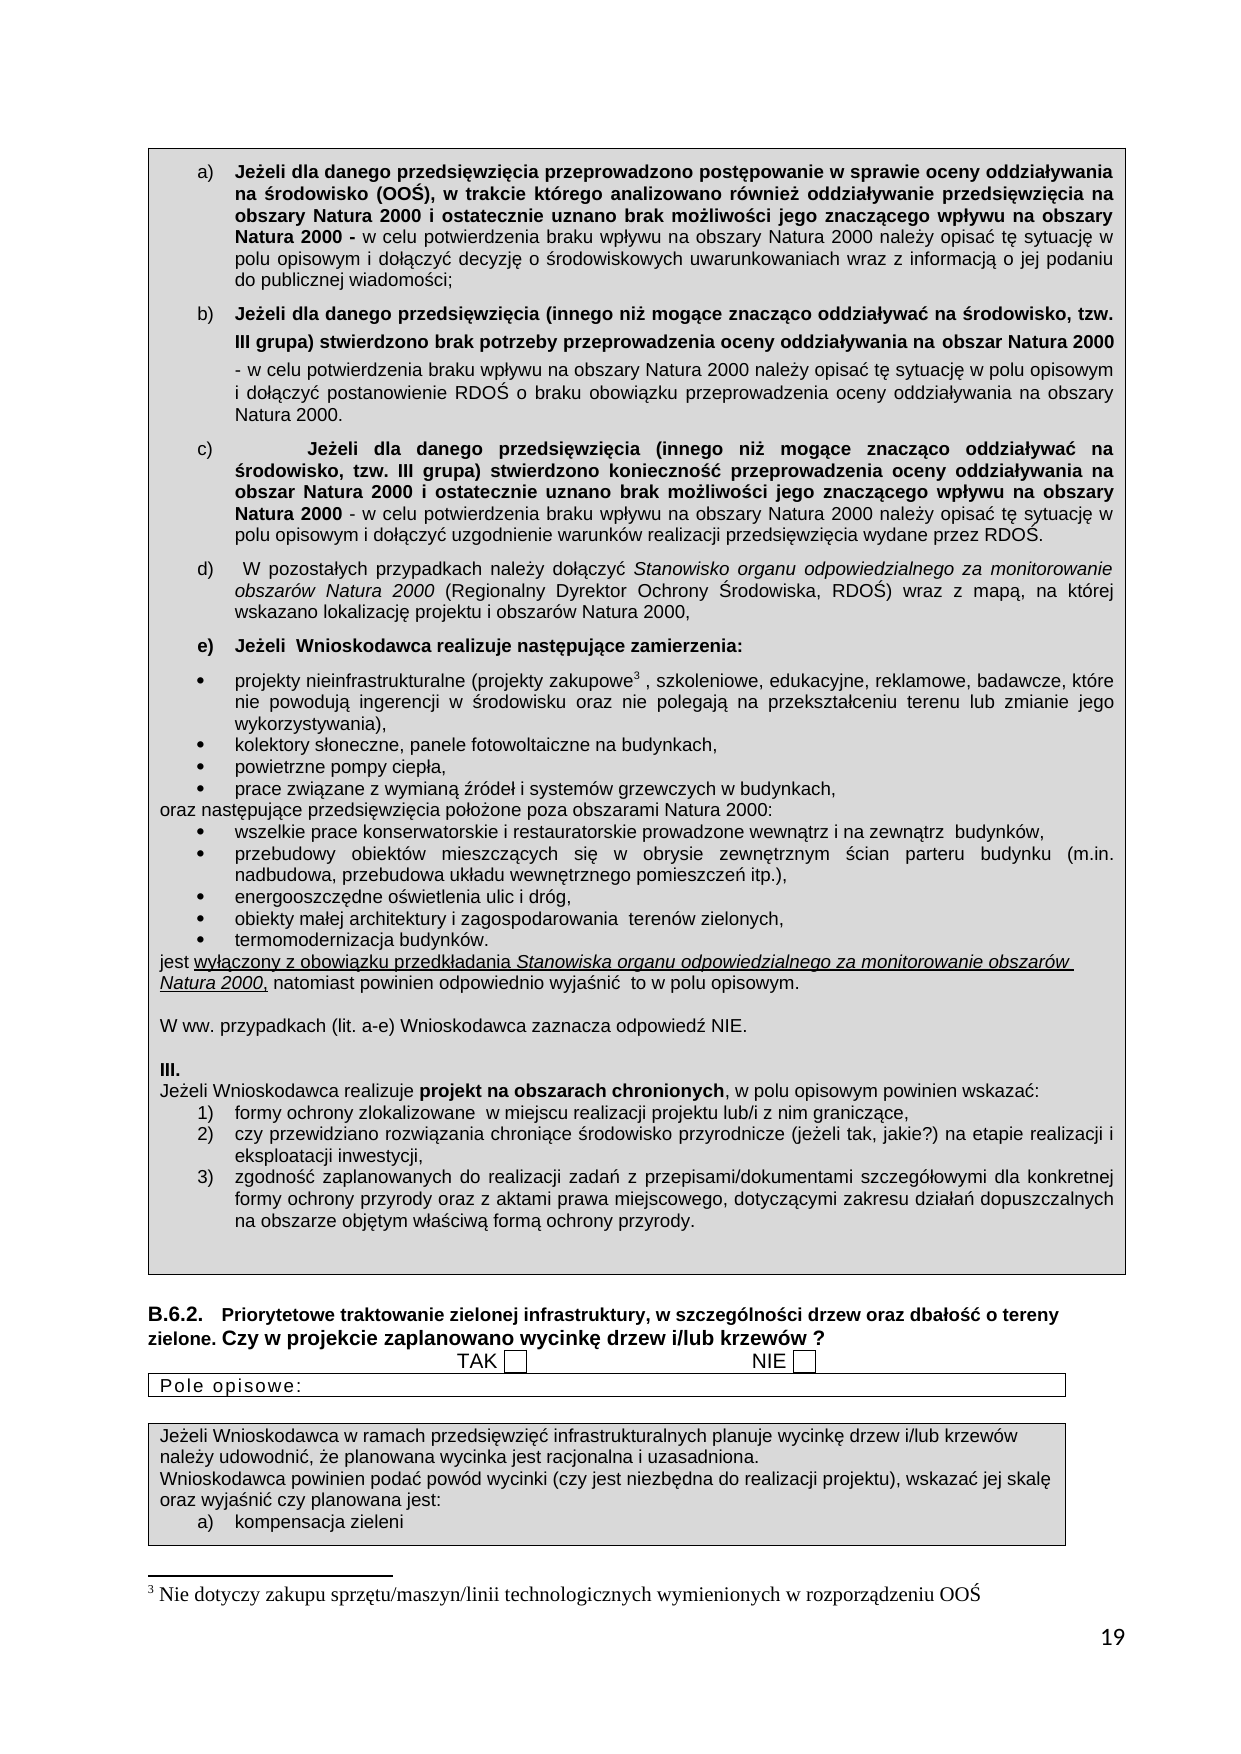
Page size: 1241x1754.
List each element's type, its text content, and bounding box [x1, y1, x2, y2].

text B.6.2. Priorytetowe traktowanie zielonej infrastruktury, w szczególności drzew oraz dbałość o tereny zielone. Czy w projekcie zaplanowano wycinkę drzew i/lub krzewów ? [148, 1301, 1125, 1349]
table_header Pole opisowe: [149, 1374, 1065, 1396]
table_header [149, 1424, 1065, 1545]
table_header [149, 149, 1125, 1274]
text TAK NIE [148, 1349, 1125, 1373]
